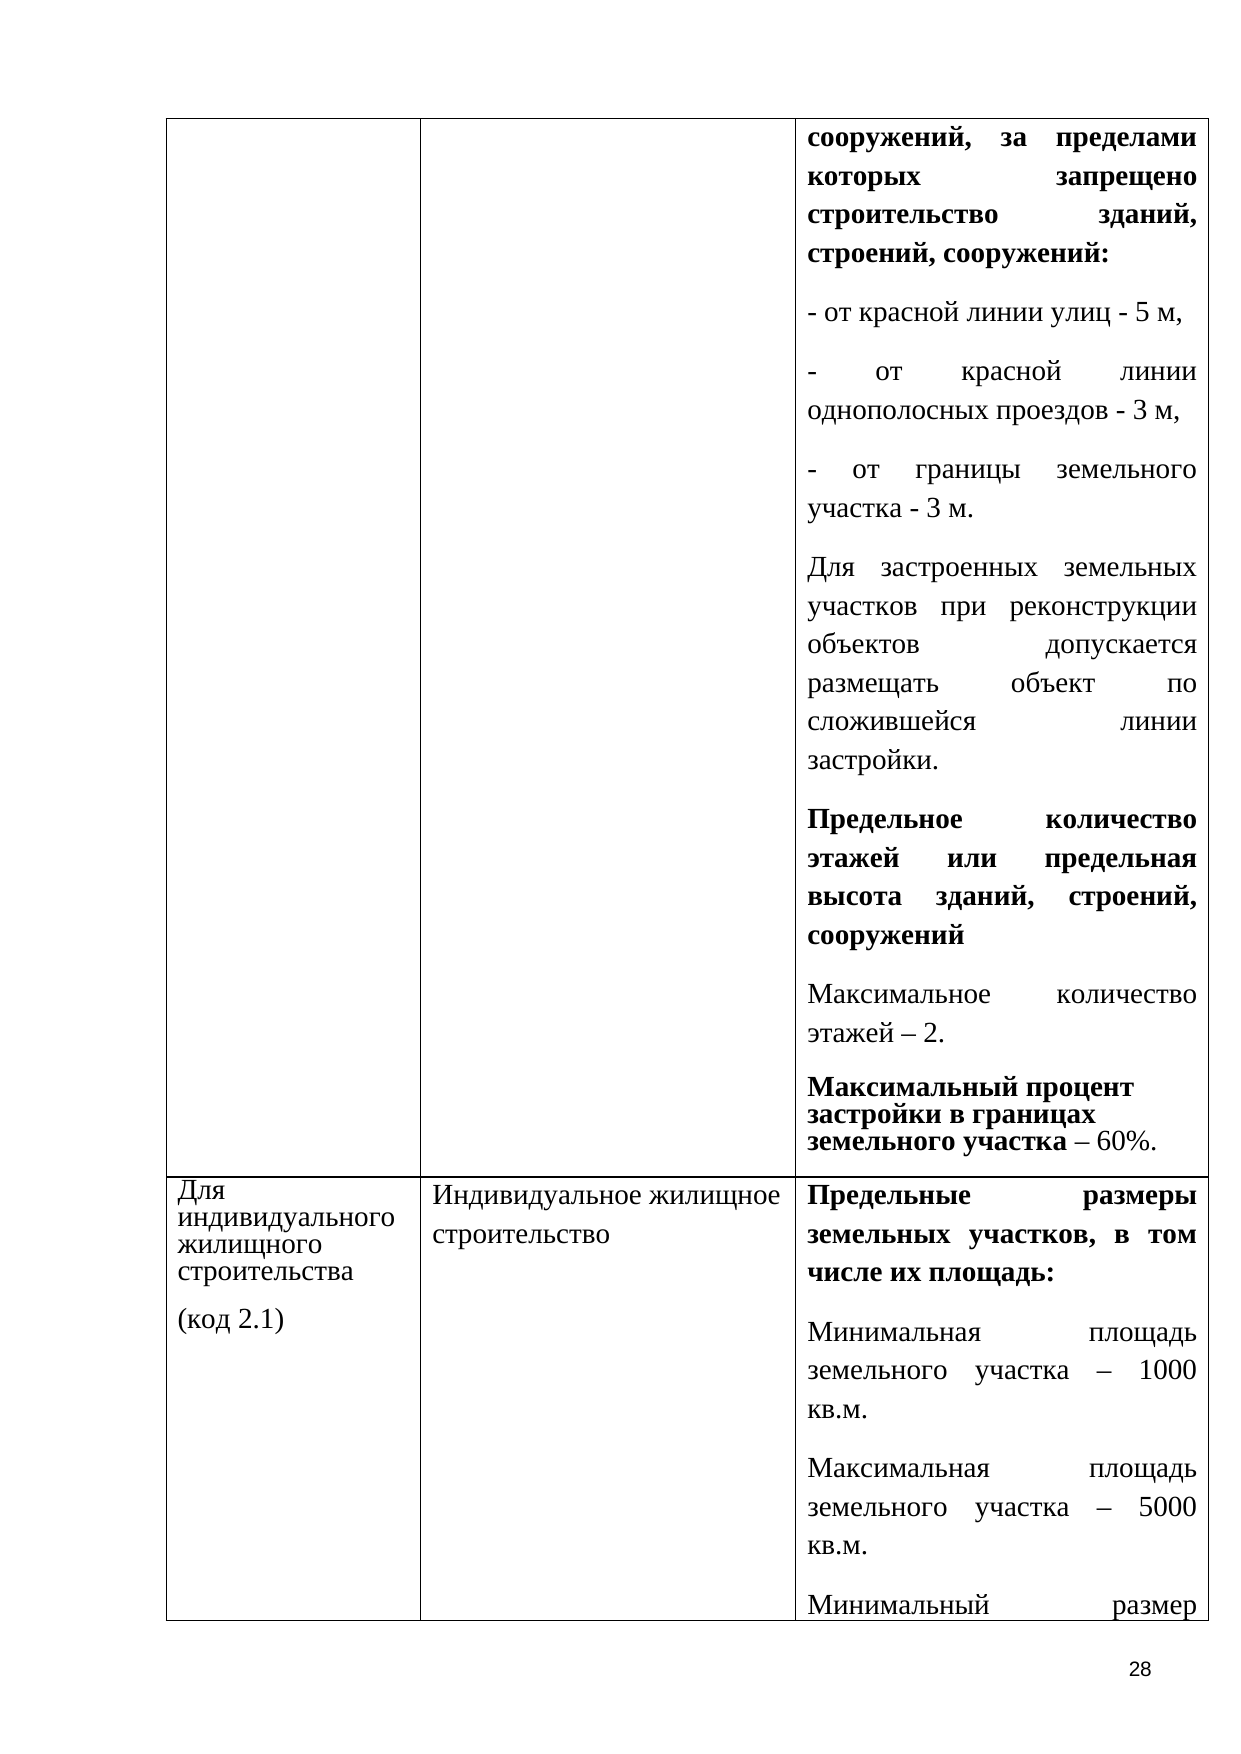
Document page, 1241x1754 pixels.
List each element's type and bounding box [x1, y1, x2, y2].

table_cell [167, 119, 420, 1176]
table_cell [167, 1178, 420, 1620]
table_cell [421, 1178, 795, 1620]
table_cell [796, 119, 1208, 1176]
table_cell [421, 119, 795, 1176]
table_cell [796, 1178, 1208, 1620]
